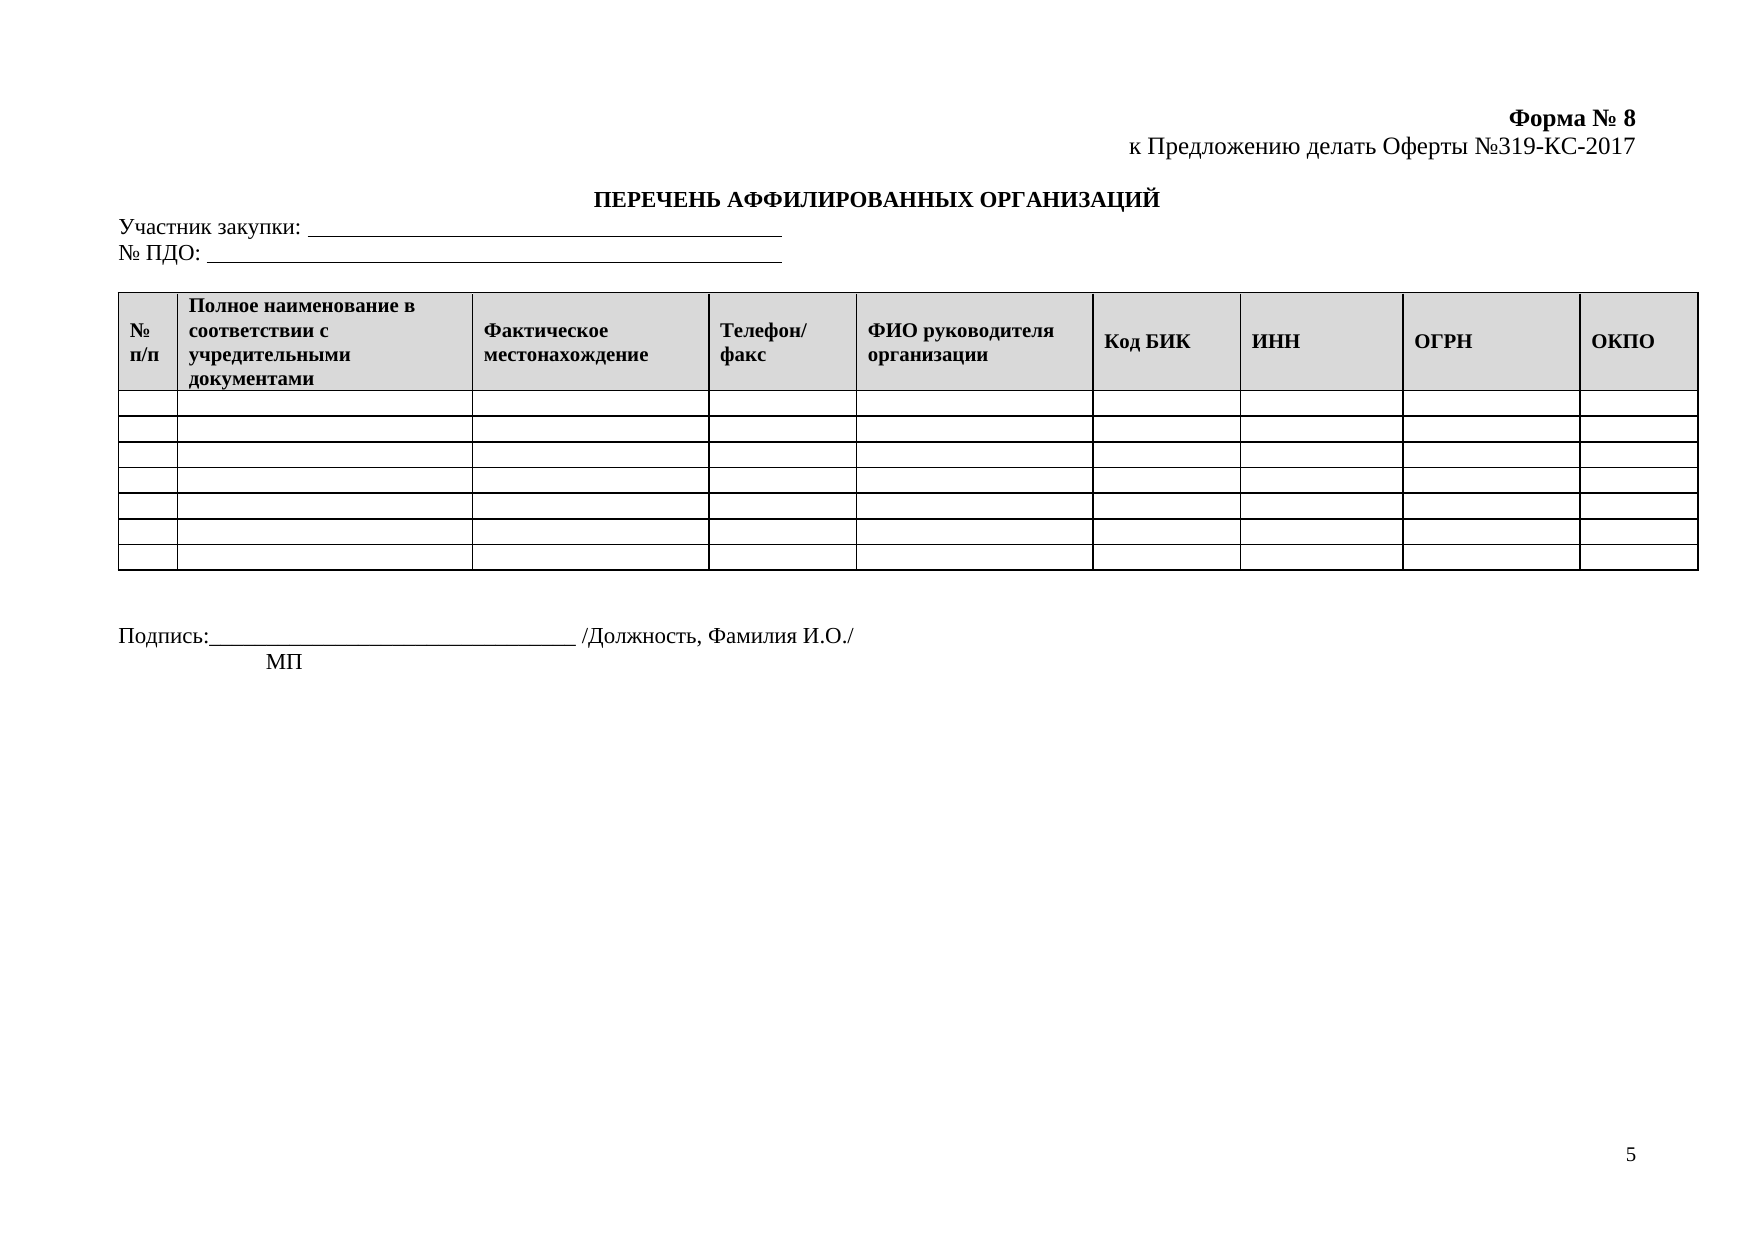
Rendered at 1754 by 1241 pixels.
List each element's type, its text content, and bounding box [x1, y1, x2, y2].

table_cell [710, 443, 856, 467]
table_cell [178, 443, 472, 467]
table_cell [473, 443, 708, 467]
table_cell [473, 417, 708, 441]
table_cell [1404, 417, 1579, 441]
table_cell [710, 417, 856, 441]
text Форма № 8 [118, 103, 1636, 131]
table_cell [178, 545, 472, 569]
table_cell [857, 443, 1092, 467]
table_cell [710, 520, 856, 543]
table_cell [1404, 443, 1579, 467]
text Участник закупки: [118, 213, 1636, 239]
text ПЕРЕЧЕНЬ АФФИЛИРОВАННЫХ ОРГАНИЗАЦИЙ [118, 186, 1636, 213]
table_cell [1581, 391, 1697, 415]
table_cell [1404, 545, 1579, 569]
table_cell [178, 494, 472, 518]
table_header ИНН [1241, 293, 1403, 390]
table_cell [1581, 417, 1697, 441]
table_cell [1241, 468, 1402, 492]
table_cell [119, 391, 177, 415]
table_cell [119, 443, 177, 467]
table_cell [1094, 468, 1240, 492]
table_cell [1094, 417, 1240, 441]
table_cell [178, 468, 472, 492]
table_cell [1094, 520, 1240, 543]
table_cell [1094, 545, 1240, 569]
table_cell [1581, 494, 1697, 518]
table_cell [1404, 494, 1579, 518]
table_cell [857, 545, 1092, 569]
table_cell [710, 494, 856, 518]
table_cell [710, 545, 856, 569]
table_header Телефон/ факс [710, 293, 856, 390]
table_cell [473, 391, 708, 415]
table_cell [1581, 520, 1697, 543]
text к Предложению делать Оферты №319-КС-2017 [118, 131, 1636, 160]
table_cell [1241, 520, 1402, 543]
text Подпись:________________________________ /Должность, Фамилия И.О./ [118, 622, 1636, 648]
table_cell [119, 417, 177, 441]
table_cell [857, 391, 1092, 415]
table_cell [473, 494, 708, 518]
table_cell [1404, 468, 1579, 492]
table_cell [119, 494, 177, 518]
text МП [118, 648, 1636, 675]
table_header № п/п [119, 293, 177, 390]
table_cell [1404, 391, 1579, 415]
table_cell [1581, 443, 1697, 467]
table_cell [178, 417, 472, 441]
table_header ФИО руководителя организации [857, 293, 1093, 390]
table_cell [1094, 391, 1240, 415]
table_header ОГРН [1404, 293, 1580, 390]
table_cell [119, 545, 177, 569]
table_header ОКПО [1581, 293, 1697, 390]
table_cell [178, 520, 472, 543]
table_cell [119, 468, 177, 492]
table_cell [857, 468, 1092, 492]
table_cell [710, 468, 856, 492]
table_cell [1241, 545, 1402, 569]
table_cell [857, 520, 1092, 543]
table_cell [857, 494, 1092, 518]
table_cell [1581, 468, 1697, 492]
table_cell [473, 520, 708, 543]
table_cell [1094, 443, 1240, 467]
table_cell [1241, 391, 1402, 415]
text № ПДО: [118, 239, 1636, 266]
table_cell [473, 545, 708, 569]
table_header Код БИК [1094, 293, 1240, 390]
table_cell [1241, 417, 1402, 441]
table_cell [1581, 545, 1697, 569]
table_cell [473, 468, 708, 492]
table_cell [119, 520, 177, 543]
table_cell [710, 391, 856, 415]
table_cell [857, 417, 1092, 441]
table_cell [1241, 494, 1402, 518]
table_cell [1404, 520, 1579, 543]
table_header Полное наименование в соответствии с учредительными документами [178, 293, 472, 390]
table_cell [178, 391, 472, 415]
table_cell [1094, 494, 1240, 518]
table_header Фактическое местонахождение [473, 293, 709, 390]
table_cell [1241, 443, 1402, 467]
